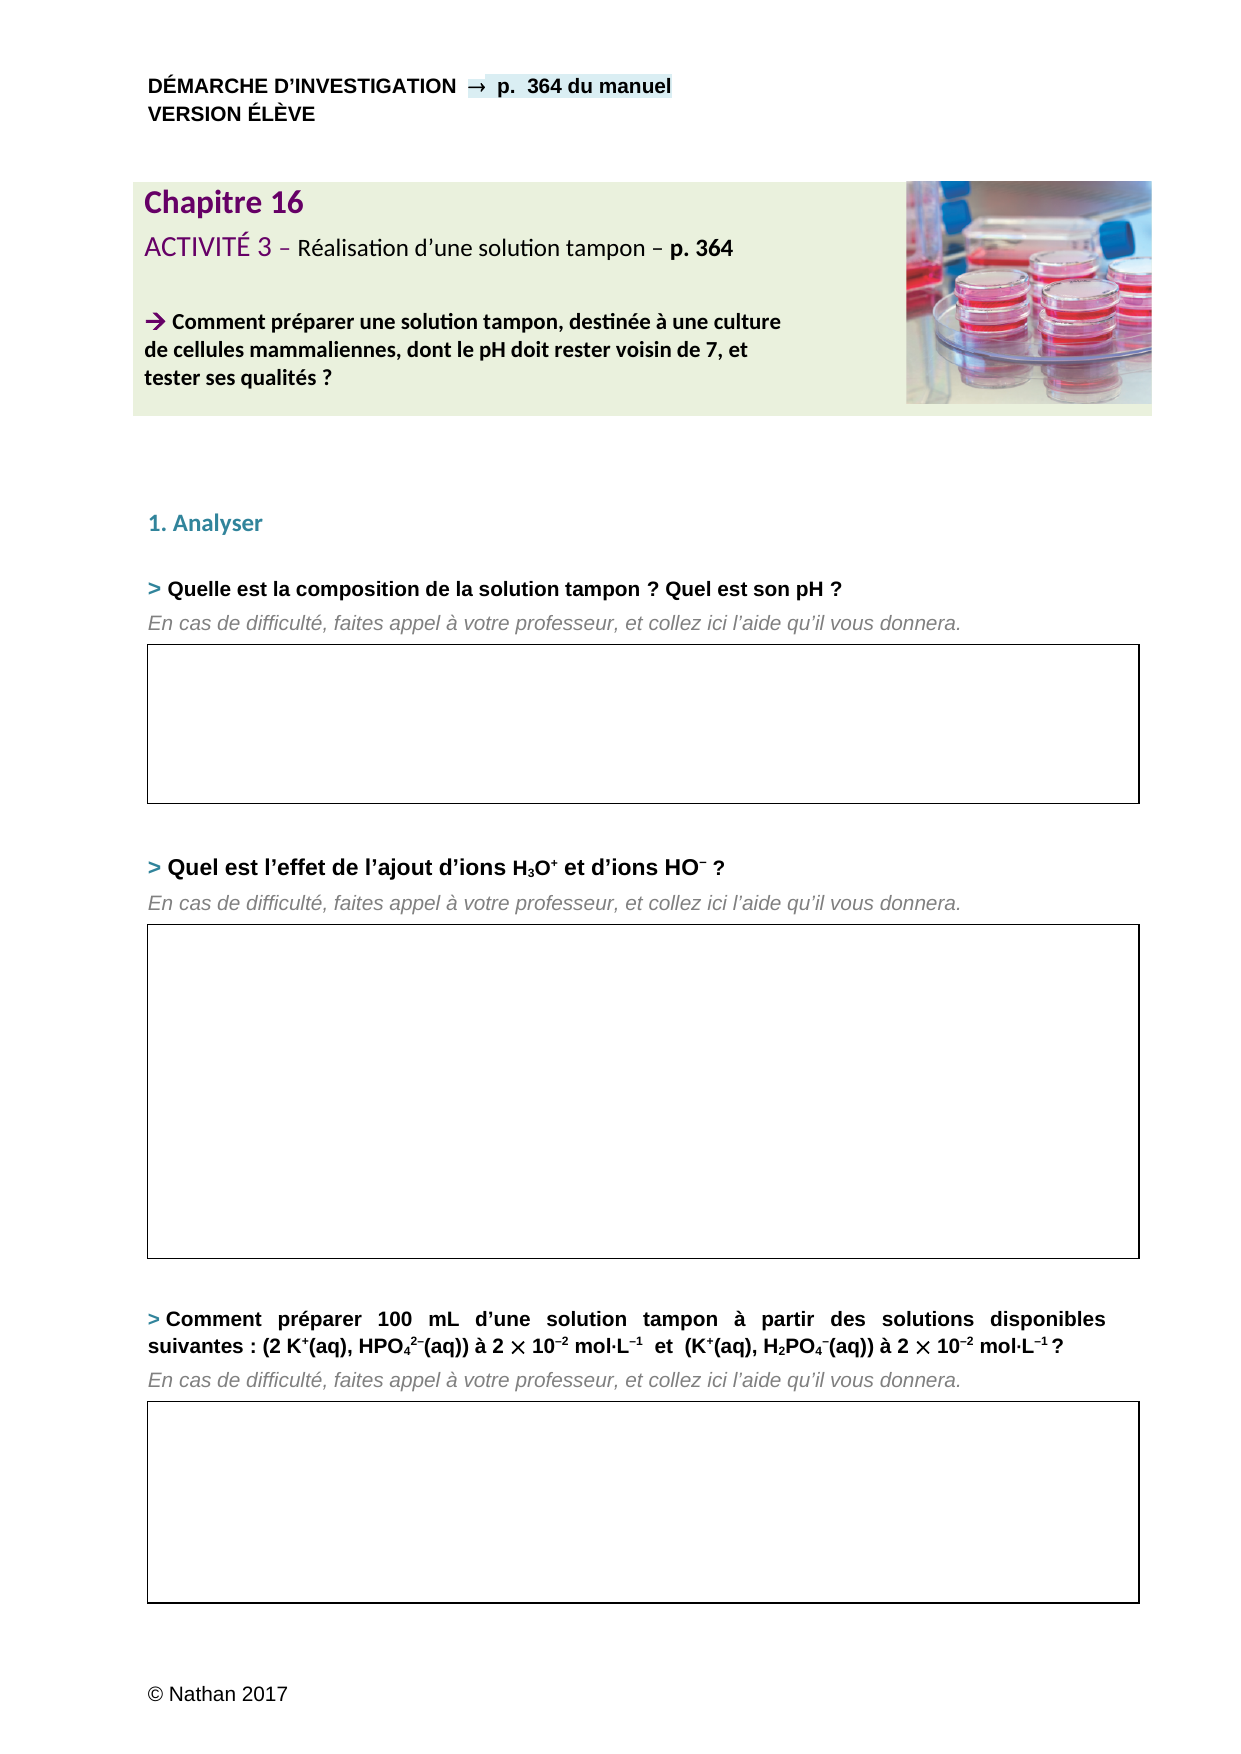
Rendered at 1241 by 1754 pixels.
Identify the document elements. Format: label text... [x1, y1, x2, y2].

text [148, 1368, 1093, 1392]
picture [906, 181, 1152, 404]
table_header Chapitre 16 ACTIVITÉ 3 – Réalisation d’une solution tampon – p. 364 Comment préparer une solution tampon, destinée à une culture de cellules mammaliennes, dont le pH doit rester voisin de 7, et tester ses qualités ? [133, 182, 797, 416]
text > Quelle est la composition de la solution tampon ? Quel est son pH ? [148, 574, 1093, 601]
text 1. Analyser [148, 507, 1107, 538]
text En cas de difficulté, faites appel à votre professeur, et collez ici l’aide qu’il vous donnera. [148, 611, 1093, 635]
text > Quel est l’effet de l’ajout d’ions H3O+ et d’ions HO– ? [148, 854, 1093, 881]
table_header [797, 182, 1152, 416]
text En cas de difficulté, faites appel à votre professeur, et collez ici l’aide qu’il vous donnera. [148, 891, 1093, 915]
text > Comment préparer 100 mL d’une solution tampon à partir des solutions disponibles suivantes : (2 K+(aq), HPO42–(aq)) à 2 10–2 mol∙L–1 et (K+(aq), H2PO4–(aq)) à 2 10–2 mol∙L–1 ? [148, 1306, 1107, 1358]
